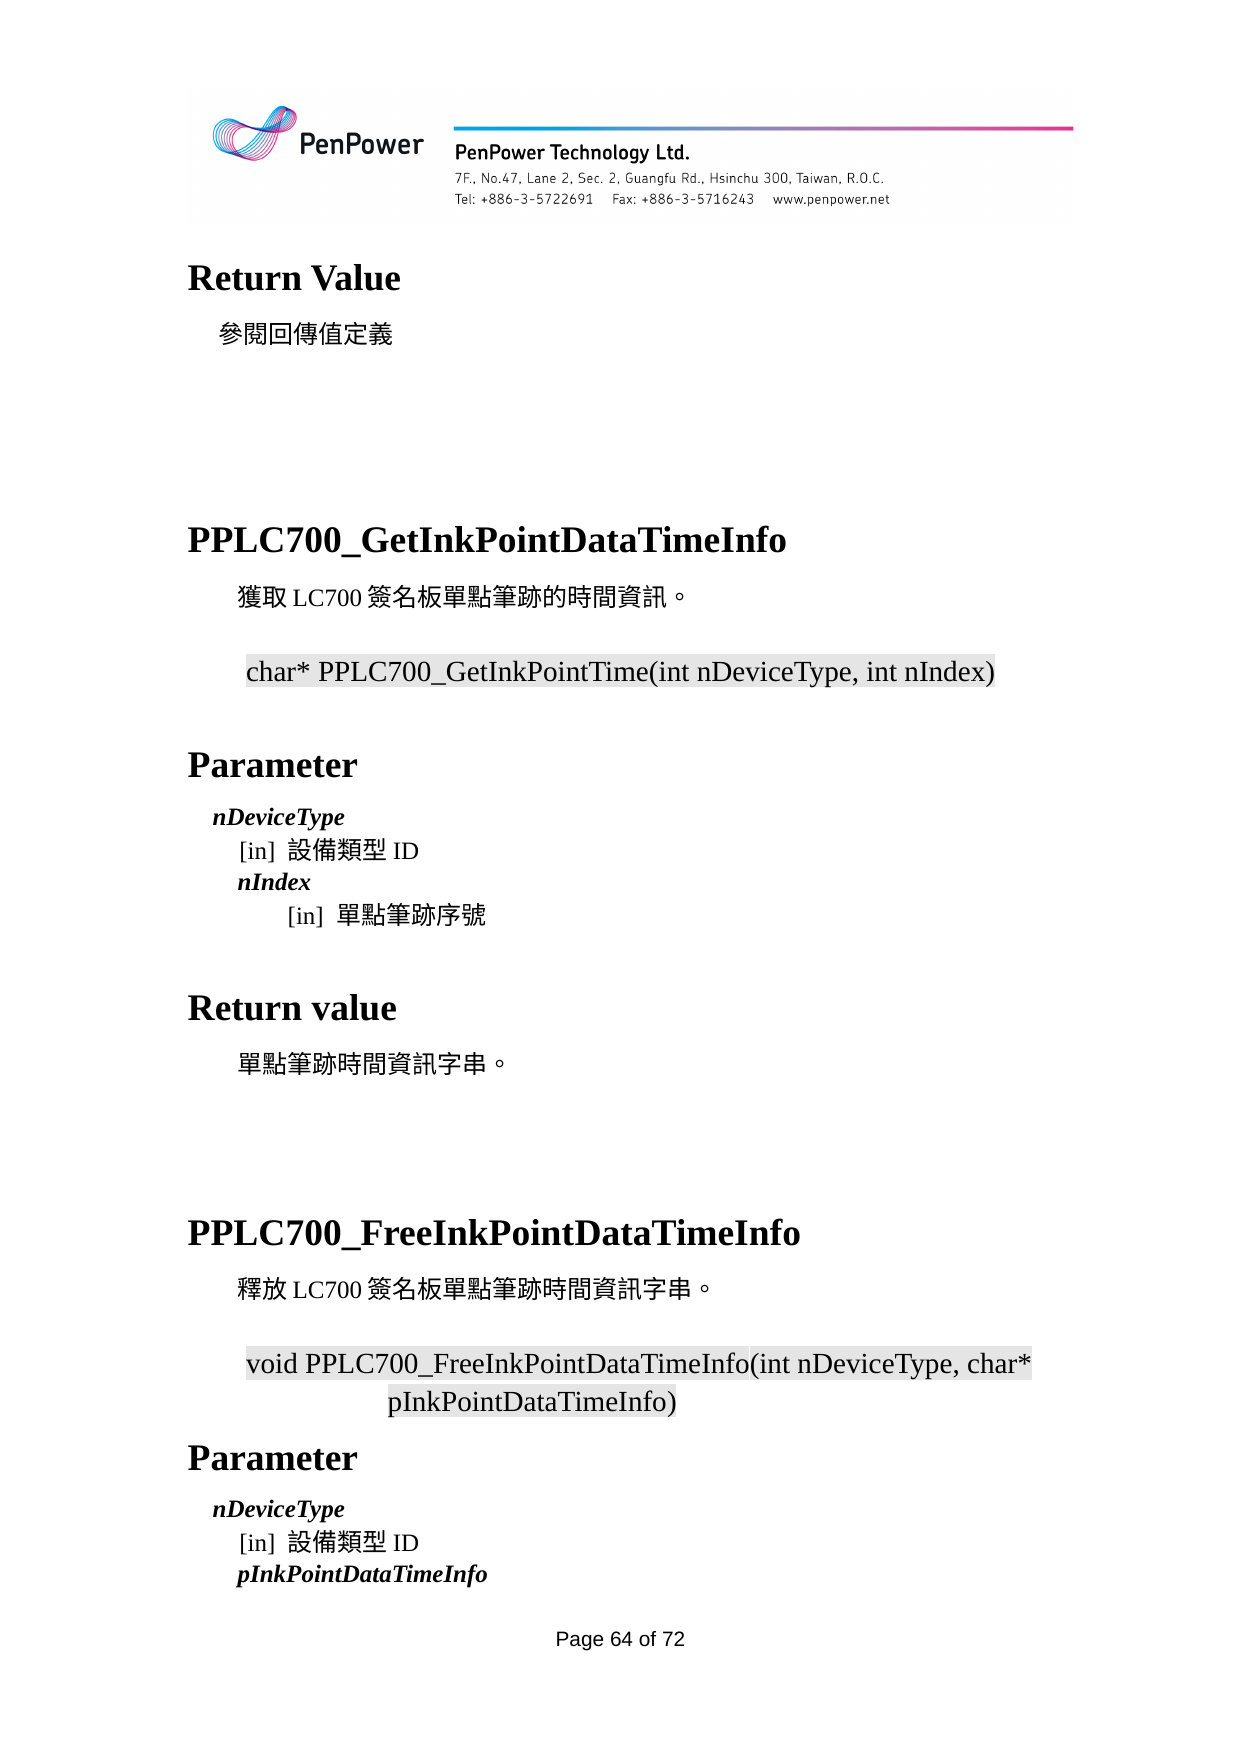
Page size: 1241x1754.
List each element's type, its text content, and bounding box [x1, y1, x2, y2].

text pInkPointDataTimeInfo) [329, 1382, 1053, 1419]
text [in] 單點筆跡序號 [237, 895, 1053, 932]
text nDeviceType [187, 802, 1053, 830]
text char* PPLC700_GetInkPointTime(int nDeviceType, int nIndex) [187, 652, 1053, 689]
text Return value [187, 969, 1053, 1044]
text pInkPointDataTimeInfo [187, 1559, 1053, 1588]
text PPLC700_FreeInkPointDataTimeInfo [187, 1194, 1053, 1269]
text 單點筆跡時間資訊字串。 [187, 1044, 1053, 1082]
text nDeviceType [187, 1494, 1053, 1523]
text Parameter [187, 1419, 1053, 1494]
text [in] 設備類型ID [187, 830, 1053, 867]
text PPLC700_GetInkPointDataTimeInfo [187, 502, 1053, 577]
text 參閱回傳值定義 [187, 314, 1053, 352]
text void PPLC700_FreeInkPointDataTimeInfo(int nDeviceType, char* [187, 1344, 1053, 1382]
text 獲取LC700簽名板單點筆跡的時間資訊。 [187, 577, 1053, 614]
text Parameter [187, 727, 1053, 802]
text Return Value [187, 239, 1053, 314]
text nIndex [187, 867, 1053, 895]
text [in] 設備類型ID [187, 1523, 1053, 1559]
picture [187, 88, 1074, 225]
text 釋放LC700簽名板單點筆跡時間資訊字串。 [187, 1269, 1053, 1307]
